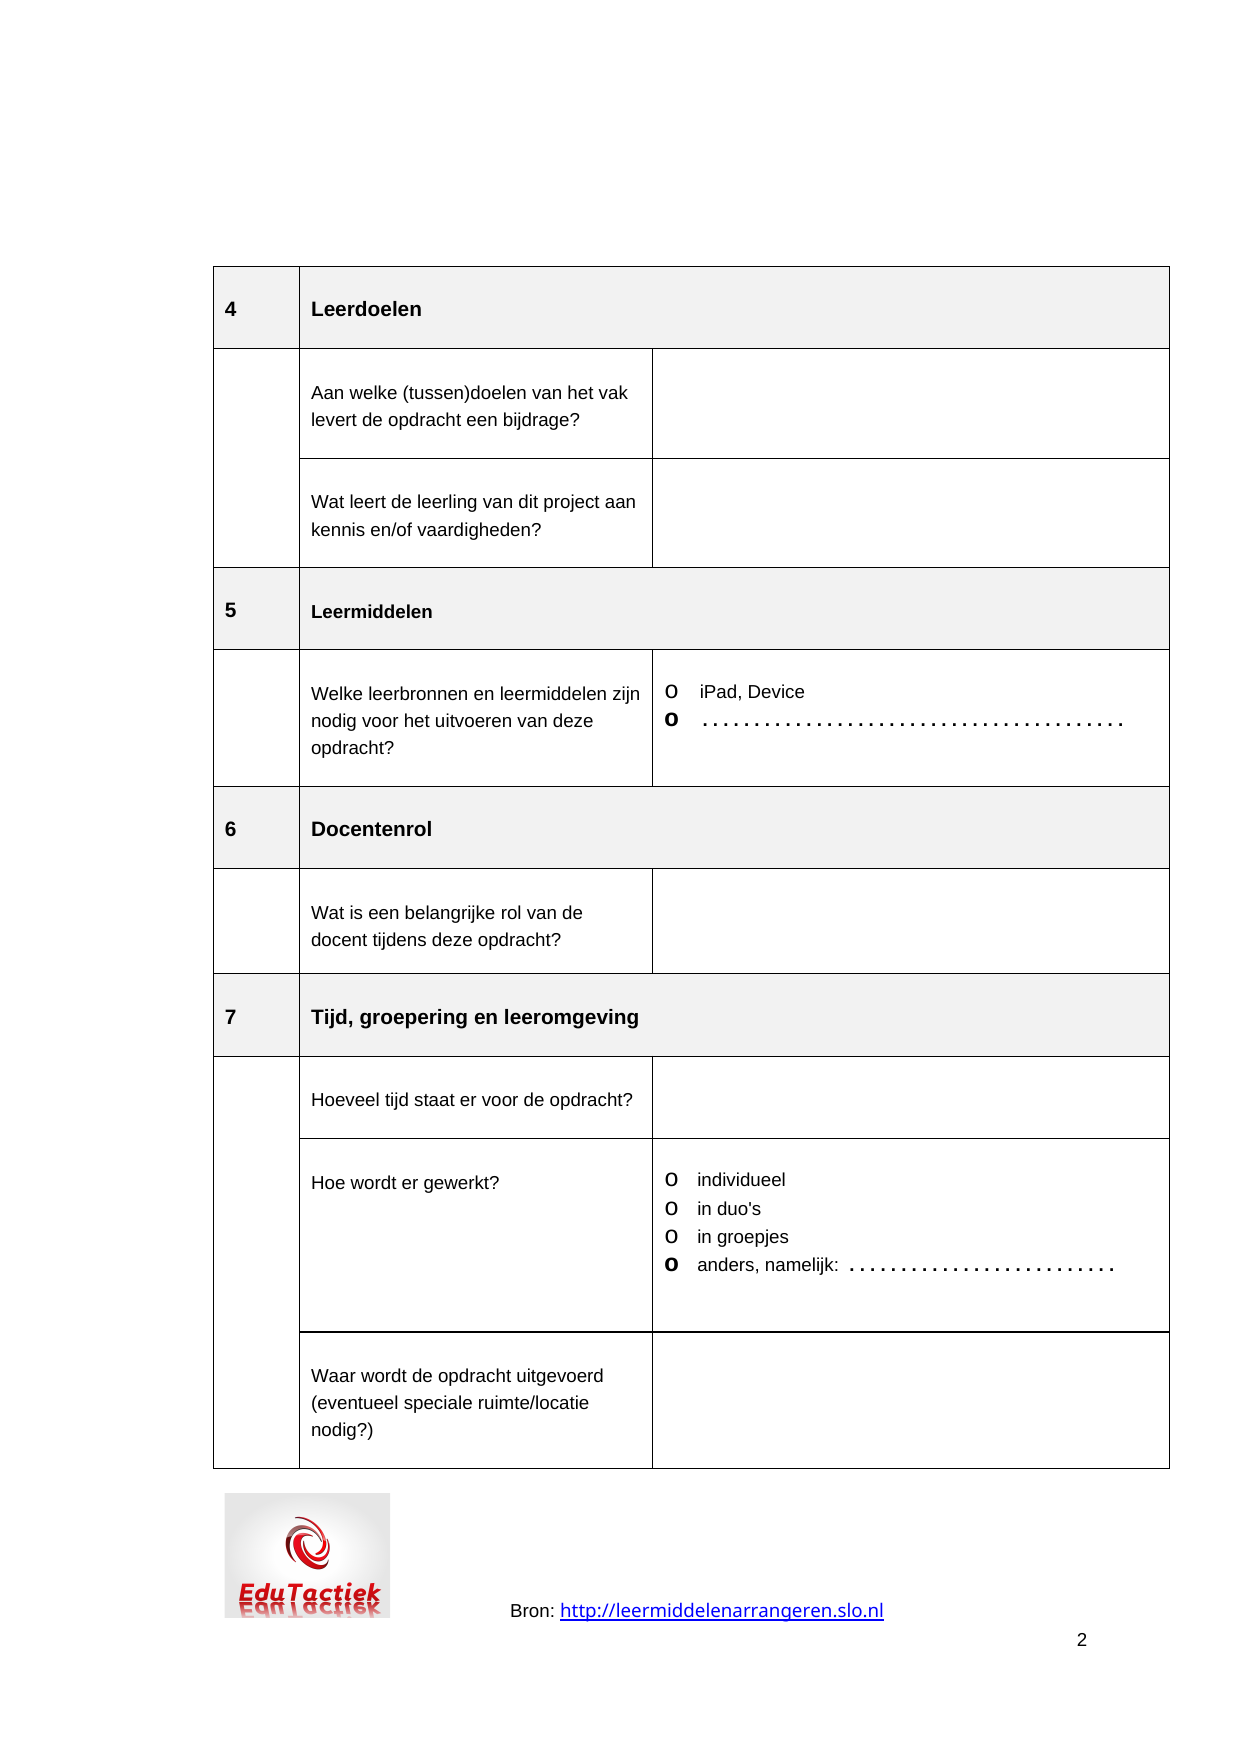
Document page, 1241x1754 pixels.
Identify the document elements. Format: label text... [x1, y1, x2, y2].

table_cell 6 [214, 787, 299, 868]
table_cell Welke leerbronnen en leermiddelen zijn nodig voor het uitvoeren van deze opdracht? [300, 650, 652, 786]
table_header Leerdoelen [300, 267, 1169, 348]
table_cell Tijd, groepering en leeromgeving [300, 974, 1169, 1056]
table_header 4 [214, 267, 299, 348]
picture [224, 1493, 391, 1618]
table_cell [214, 869, 299, 973]
table_cell Wat is een belangrijke rol van de docent tijdens deze opdracht? [300, 869, 652, 973]
table_cell [653, 459, 1169, 567]
table_cell Leermiddelen [300, 568, 1169, 649]
table_cell [653, 1057, 1169, 1138]
table_cell Waar wordt de opdracht uitgevoerd (eventueel speciale ruimte/locatie nodig?) [300, 1333, 652, 1468]
table_cell individueel in duo's in groepjes anders, namelijk: . . . . . . . . . . . . . . . . . . . . . . . . . . [653, 1139, 1169, 1331]
table_cell iPad, Device . . . . . . . . . . . . . . . . . . . . . . . . . . . . . . . . . . . . . . . . . [653, 650, 1169, 786]
table_cell Docentenrol [300, 787, 1169, 868]
table_cell [653, 869, 1169, 973]
table_cell 7 [214, 974, 299, 1056]
table_cell Hoeveel tijd staat er voor de opdracht? [300, 1057, 652, 1138]
table_cell [214, 349, 299, 567]
table_cell [653, 349, 1169, 458]
table_cell [653, 1333, 1169, 1468]
table_cell 5 [214, 568, 299, 649]
table_cell [214, 1057, 299, 1468]
table_cell [214, 650, 299, 786]
table_cell Aan welke (tussen)doelen van het vak levert de opdracht een bijdrage? [300, 349, 652, 458]
table_cell Hoe wordt er gewerkt? [300, 1139, 652, 1331]
table_cell Wat leert de leerling van dit project aan kennis en/of vaardigheden? [300, 459, 652, 567]
